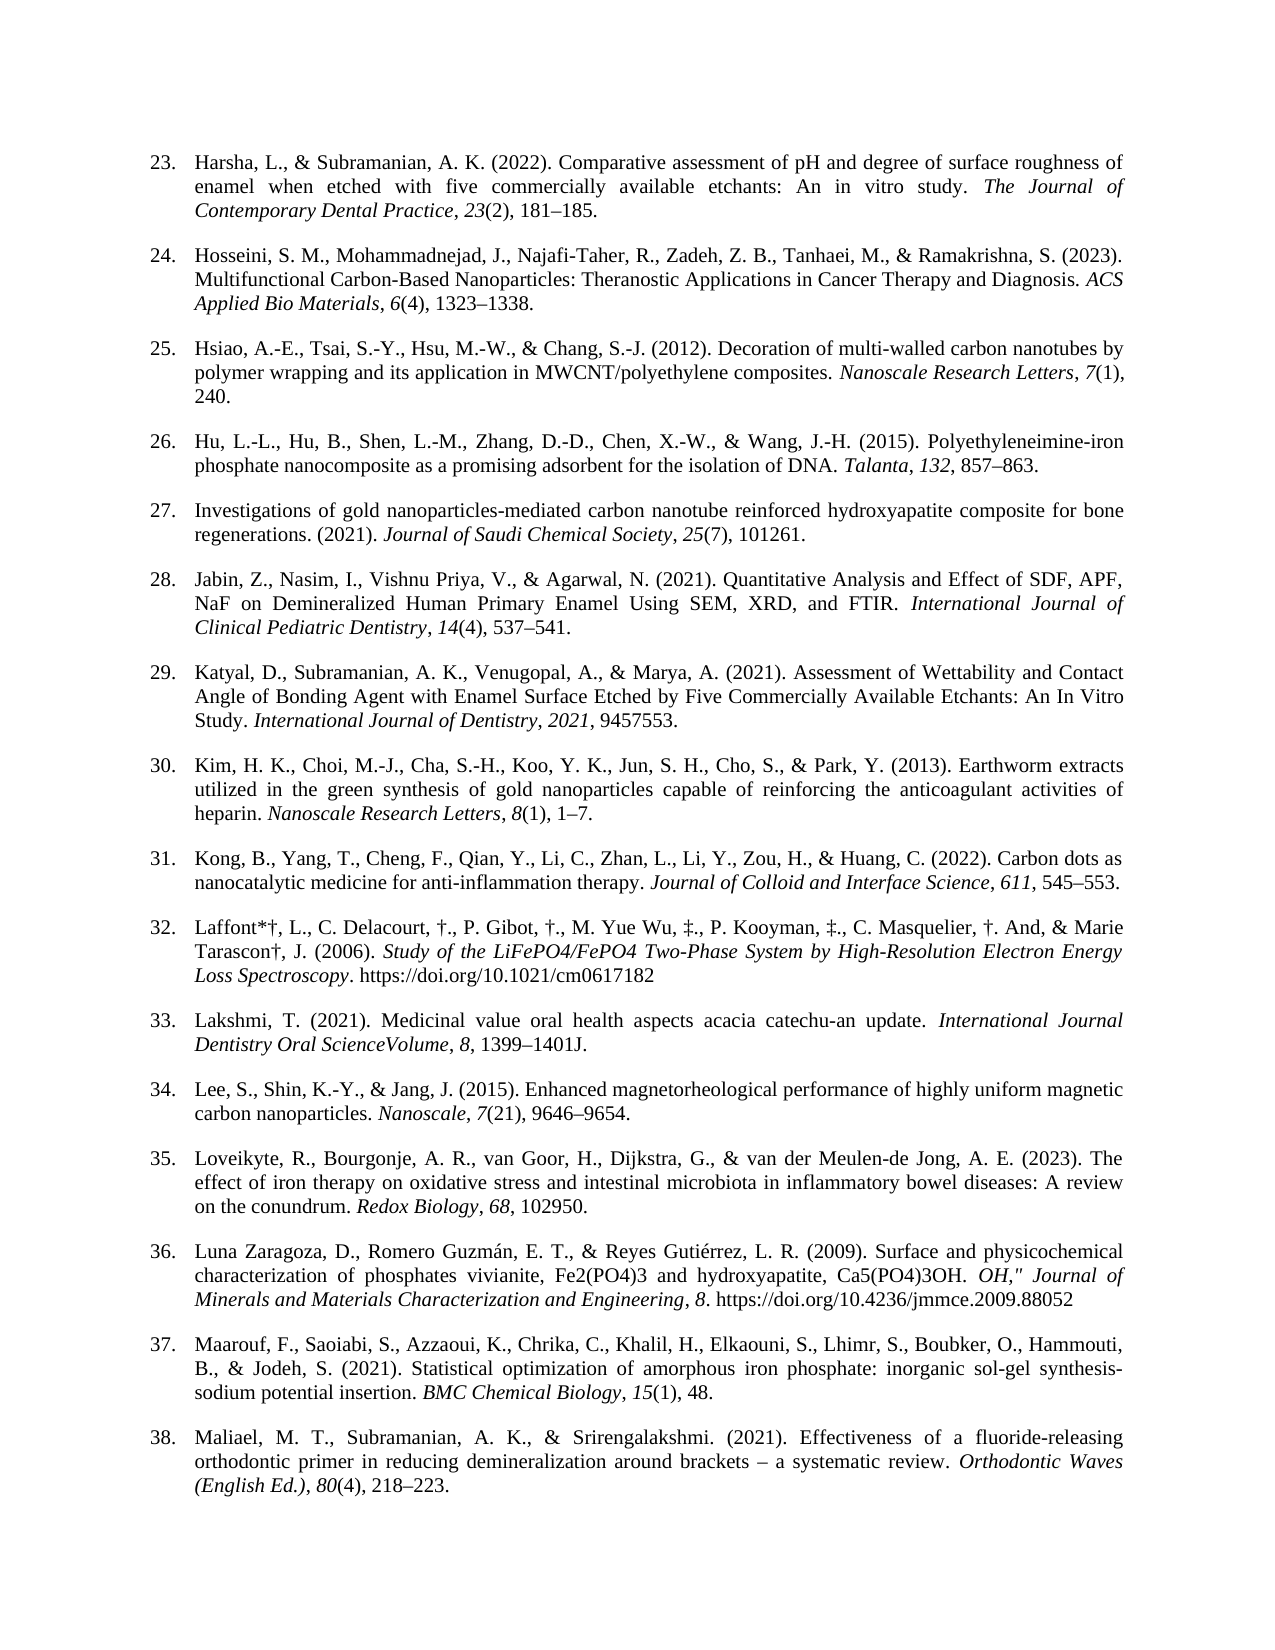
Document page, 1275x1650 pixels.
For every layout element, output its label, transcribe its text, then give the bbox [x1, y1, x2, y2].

text Maliael, M. T., Subramanian, A. K., & Srirengalakshmi. (2021). Effectiveness of a fluoride-releasing orthodontic primer in reducing demineralization around brackets – a systematic review. Orthodontic Waves (English Ed.), 80(4), 218–223. [150, 1425, 1125, 1497]
text Loveikyte, R., Bourgonje, A. R., van Goor, H., Dijkstra, G., & van der Meulen-de Jong, A. E. (2023). The effect of iron therapy on oxidative stress and intestinal microbiota in inflammatory bowel diseases: A review on the conundrum. Redox Biology, 68, 102950. [150, 1146, 1125, 1218]
text Investigations of gold nanoparticles-mediated carbon nanotube reinforced hydroxyapatite composite for bone regenerations. (2021). Journal of Saudi Chemical Society, 25(7), 101261. [150, 498, 1125, 546]
text Jabin, Z., Nasim, I., Vishnu Priya, V., & Agarwal, N. (2021). Quantitative Analysis and Effect of SDF, APF, NaF on Demineralized Human Primary Enamel Using SEM, XRD, and FTIR. International Journal of Clinical Pediatric Dentistry, 14(4), 537–541. [150, 567, 1125, 639]
text Laffont*†, L., C. Delacourt, †., P. Gibot, †., M. Yue Wu, ‡., P. Kooyman, ‡., C. Masquelier, †. And, & Marie Tarascon†, J. (2006). Study of the LiFePO4/FePO4 Two-Phase System by High-Resolution Electron Energy Loss Spectroscopy. https://doi.org/10.1021/cm0617182 [150, 915, 1125, 987]
text Hu, L.-L., Hu, B., Shen, L.-M., Zhang, D.-D., Chen, X.-W., & Wang, J.-H. (2015). Polyethyleneimine-iron phosphate nanocomposite as a promising adsorbent for the isolation of DNA. Talanta, 132, 857–863. [150, 429, 1125, 477]
text Maarouf, F., Saoiabi, S., Azzaoui, K., Chrika, C., Khalil, H., Elkaouni, S., Lhimr, S., Boubker, O., Hammouti, B., & Jodeh, S. (2021). Statistical optimization of amorphous iron phosphate: inorganic sol-gel synthesis-sodium potential insertion. BMC Chemical Biology, 15(1), 48. [150, 1332, 1125, 1404]
text Katyal, D., Subramanian, A. K., Venugopal, A., & Marya, A. (2021). Assessment of Wettability and Contact Angle of Bonding Agent with Enamel Surface Etched by Five Commercially Available Etchants: An In Vitro Study. International Journal of Dentistry, 2021, 9457553. [150, 660, 1125, 732]
text Lakshmi, T. (2021). Medicinal value oral health aspects acacia catechu-an update. International Journal Dentistry Oral ScienceVolume, 8, 1399–1401J. [150, 1008, 1125, 1056]
text Hosseini, S. M., Mohammadnejad, J., Najafi-Taher, R., Zadeh, Z. B., Tanhaei, M., & Ramakrishna, S. (2023). Multifunctional Carbon-Based Nanoparticles: Theranostic Applications in Cancer Therapy and Diagnosis. ACS Applied Bio Materials, 6(4), 1323–1338. [150, 243, 1125, 315]
text Kim, H. K., Choi, M.-J., Cha, S.-H., Koo, Y. K., Jun, S. H., Cho, S., & Park, Y. (2013). Earthworm extracts utilized in the green synthesis of gold nanoparticles capable of reinforcing the anticoagulant activities of heparin. Nanoscale Research Letters, 8(1), 1–7. [150, 753, 1125, 825]
text Kong, B., Yang, T., Cheng, F., Qian, Y., Li, C., Zhan, L., Li, Y., Zou, H., & Huang, C. (2022). Carbon dots as nanocatalytic medicine for anti-inflammation therapy. Journal of Colloid and Interface Science, 611, 545–553. [150, 846, 1125, 894]
text Harsha, L., & Subramanian, A. K. (2022). Comparative assessment of pH and degree of surface roughness of enamel when etched with five commercially available etchants: An in vitro study. The Journal of Contemporary Dental Practice, 23(2), 181–185. [150, 150, 1125, 222]
text Luna Zaragoza, D., Romero Guzmán, E. T., & Reyes Gutiérrez, L. R. (2009). Surface and physicochemical characterization of phosphates vivianite, Fe2(PO4)3 and hydroxyapatite, Ca5(PO4)3OH. OH," Journal of Minerals and Materials Characterization and Engineering, 8. https://doi.org/10.4236/jmmce.2009.88052 [150, 1239, 1125, 1311]
text Lee, S., Shin, K.-Y., & Jang, J. (2015). Enhanced magnetorheological performance of highly uniform magnetic carbon nanoparticles. Nanoscale, 7(21), 9646–9654. [150, 1077, 1125, 1125]
text Hsiao, A.-E., Tsai, S.-Y., Hsu, M.-W., & Chang, S.-J. (2012). Decoration of multi-walled carbon nanotubes by polymer wrapping and its application in MWCNT/polyethylene composites. Nanoscale Research Letters, 7(1), 240. [150, 336, 1125, 408]
